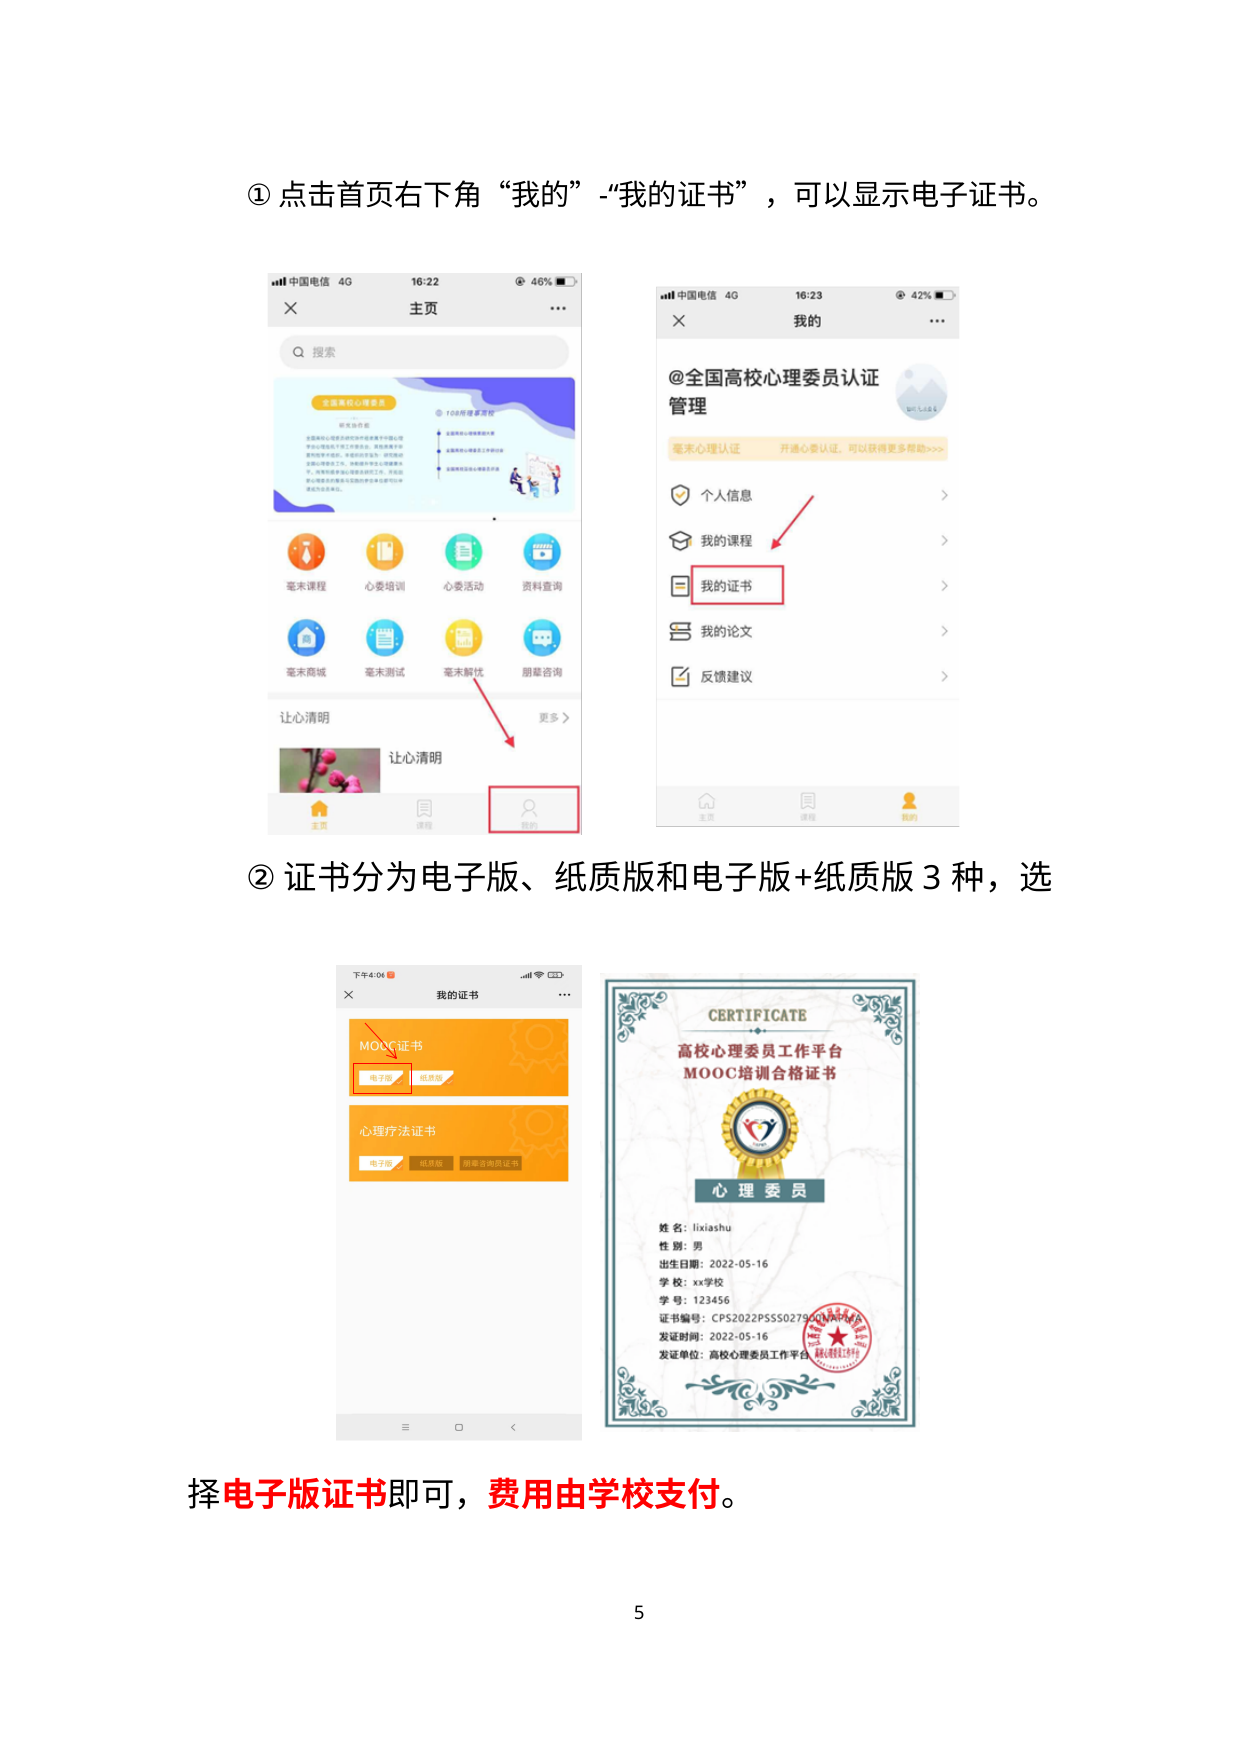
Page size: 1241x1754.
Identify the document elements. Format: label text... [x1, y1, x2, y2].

picture [267, 273, 960, 835]
picture [334, 964, 583, 1441]
picture [600, 973, 920, 1432]
text ①点击首页右下角“我的”-“我的证书”，可以显示电子证书。 [187, 160, 1053, 225]
